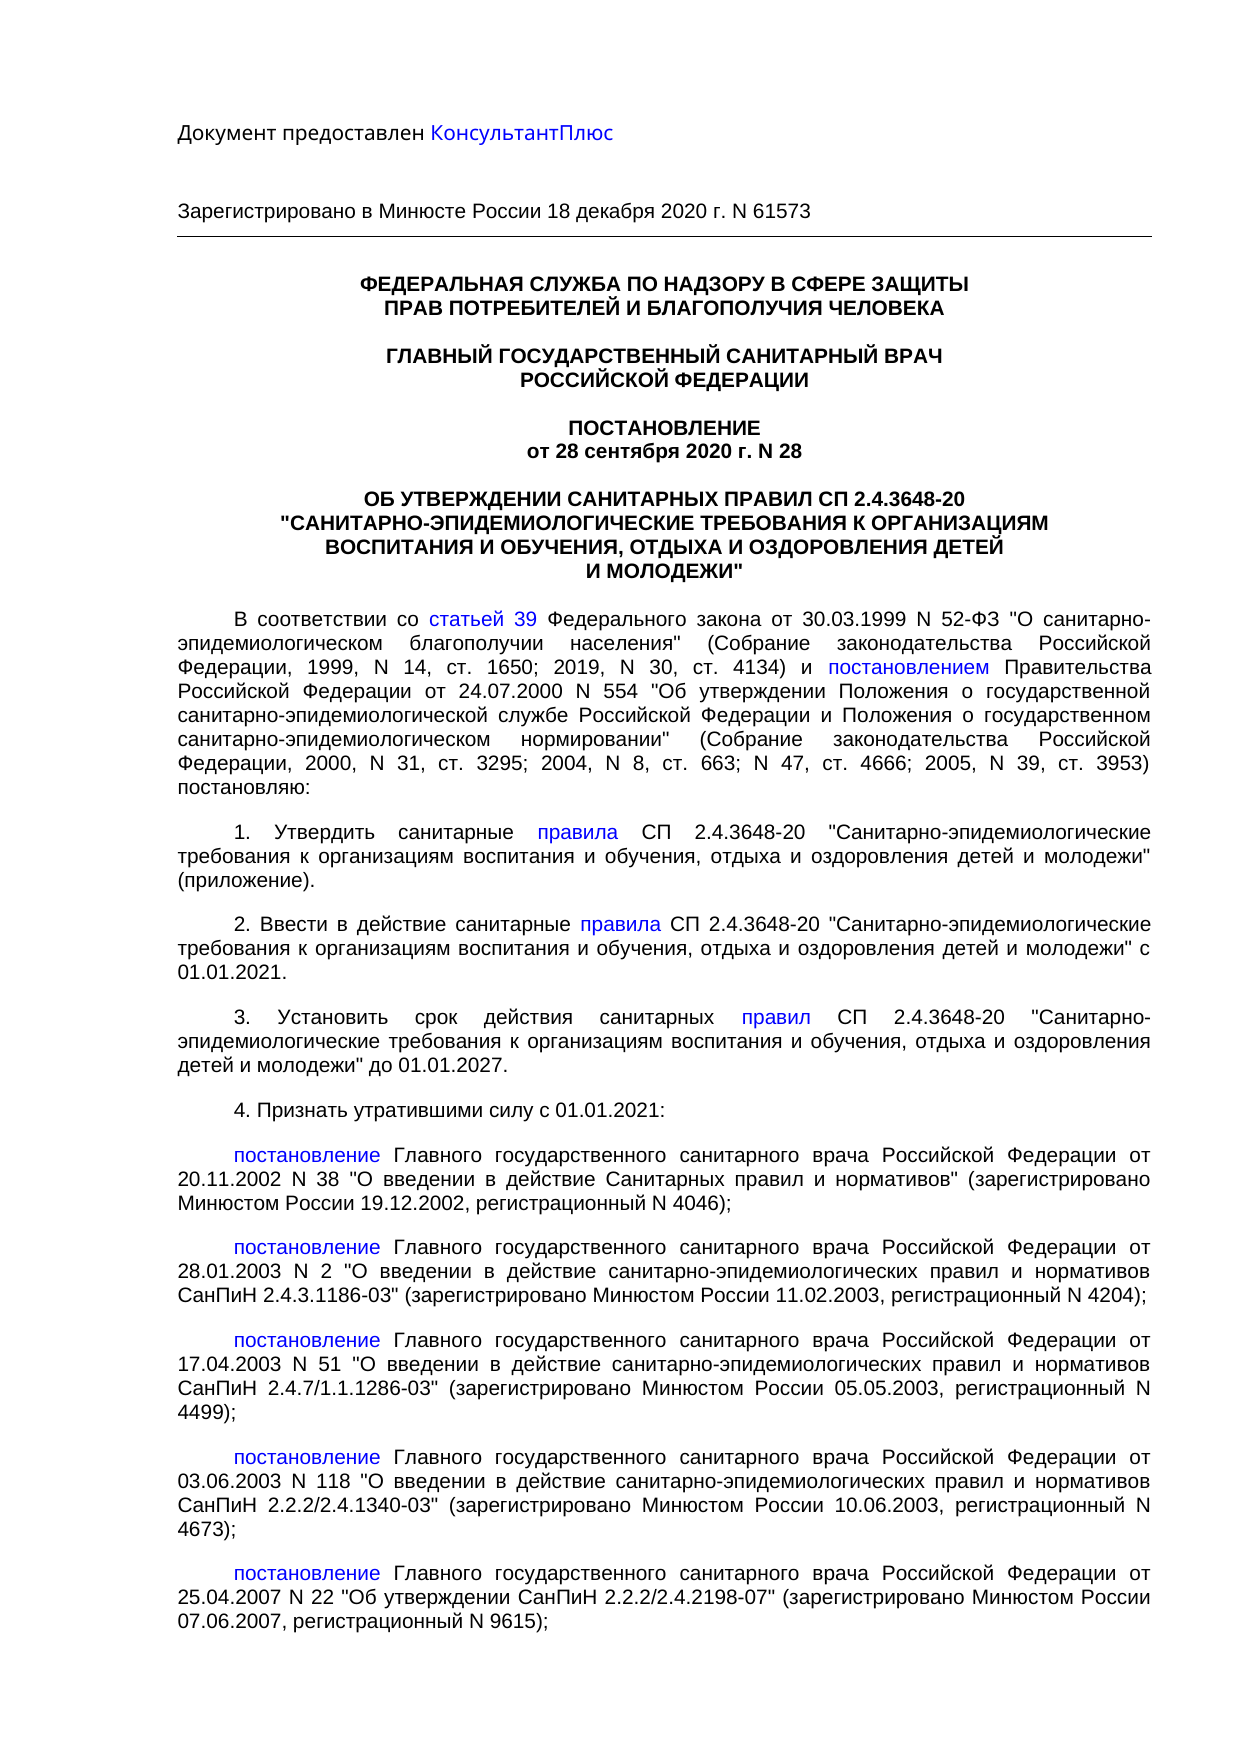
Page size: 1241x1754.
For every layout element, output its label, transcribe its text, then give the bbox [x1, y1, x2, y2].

text постановление Главного государственного санитарного врача Российской Федерации от 25.04.2007 N 22 "Об утверждении СанПиН 2.2.2/2.4.2198-07" (зарегистрировано Минюстом России 07.06.2007, регистрационный N 9615); [177, 1561, 1152, 1633]
title И МОЛОДЕЖИ" [177, 559, 1152, 583]
title Документ предоставлен КонсультантПлюс [177, 118, 1152, 175]
title "САНИТАРНО-ЭПИДЕМИОЛОГИЧЕСКИЕ ТРЕБОВАНИЯ К ОРГАНИЗАЦИЯМ [177, 511, 1152, 535]
title ПОСТАНОВЛЕНИЕ [177, 415, 1152, 439]
title ПРАВ ПОТРЕБИТЕЛЕЙ И БЛАГОПОЛУЧИЯ ЧЕЛОВЕКА [177, 296, 1152, 319]
title ОБ УТВЕРЖДЕНИИ САНИТАРНЫХ ПРАВИЛ СП 2.4.3648-20 [177, 487, 1152, 511]
title ГЛАВНЫЙ ГОСУДАРСТВЕННЫЙ САНИТАРНЫЙ ВРАЧ [177, 343, 1152, 367]
text постановление Главного государственного санитарного врача Российской Федерации от 17.04.2003 N 51 "О введении в действие санитарно-эпидемиологических правил и нормативов СанПиН 2.4.7/1.1.1286-03" (зарегистрировано Минюстом России 05.05.2003, регистрационный N 4499); [177, 1328, 1152, 1424]
text Зарегистрировано в Минюсте России 18 декабря 2020 г. N 61573 [177, 199, 1152, 223]
text В соответствии со статьей 39 Федерального закона от 30.03.1999 N 52-ФЗ "О санитарно-эпидемиологическом благополучии населения" (Собрание законодательства Российской Федерации, 1999, N 14, ст. 1650; 2019, N 30, ст. 4134) и постановлением Правительства Российской Федерации от 24.07.2000 N 554 "Об утверждении Положения о государственной санитарно-эпидемиологической службе Российской Федерации и Положения о государственном санитарно-эпидемиологическом нормировании" (Собрание законодательства Российской Федерации, 2000, N 31, ст. 3295; 2004, N 8, ст. 663; N 47, ст. 4666; 2005, N 39, ст. 3953) постановляю: [177, 607, 1152, 799]
title РОССИЙСКОЙ ФЕДЕРАЦИИ [177, 367, 1152, 391]
text 3. Установить срок действия санитарных правил СП 2.4.3648-20 "Санитарно-эпидемиологические требования к организациям воспитания и обучения, отдыха и оздоровления детей и молодежи" до 01.01.2027. [177, 1005, 1152, 1077]
text постановление Главного государственного санитарного врача Российской Федерации от 20.11.2002 N 38 "О введении в действие Санитарных правил и нормативов" (зарегистрировано Минюстом России 19.12.2002, регистрационный N 4046); [177, 1142, 1152, 1214]
text постановление Главного государственного санитарного врача Российской Федерации от 28.01.2003 N 2 "О введении в действие санитарно-эпидемиологических правил и нормативов СанПиН 2.4.3.1186-03" (зарегистрировано Минюстом России 11.02.2003, регистрационный N 4204); [177, 1235, 1152, 1307]
text 1. Утвердить санитарные правила СП 2.4.3648-20 "Санитарно-эпидемиологические требования к организациям воспитания и обучения, отдыха и оздоровления детей и молодежи" (приложение). [177, 819, 1152, 891]
title ВОСПИТАНИЯ И ОБУЧЕНИЯ, ОТДЫХА И ОЗДОРОВЛЕНИЯ ДЕТЕЙ [177, 535, 1152, 559]
text 2. Ввести в действие санитарные правила СП 2.4.3648-20 "Санитарно-эпидемиологические требования к организациям воспитания и обучения, отдыха и оздоровления детей и молодежи" с 01.01.2021. [177, 912, 1152, 984]
text 4. Признать утратившими силу с 01.01.2021: [177, 1098, 1152, 1122]
text постановление Главного государственного санитарного врача Российской Федерации от 03.06.2003 N 118 "О введении в действие санитарно-эпидемиологических правил и нормативов СанПиН 2.2.2/2.4.1340-03" (зарегистрировано Минюстом России 10.06.2003, регистрационный N 4673); [177, 1444, 1152, 1540]
title от 28 сентября 2020 г. N 28 [177, 439, 1152, 463]
title ФЕДЕРАЛЬНАЯ СЛУЖБА ПО НАДЗОРУ В СФЕРЕ ЗАЩИТЫ [177, 272, 1152, 296]
